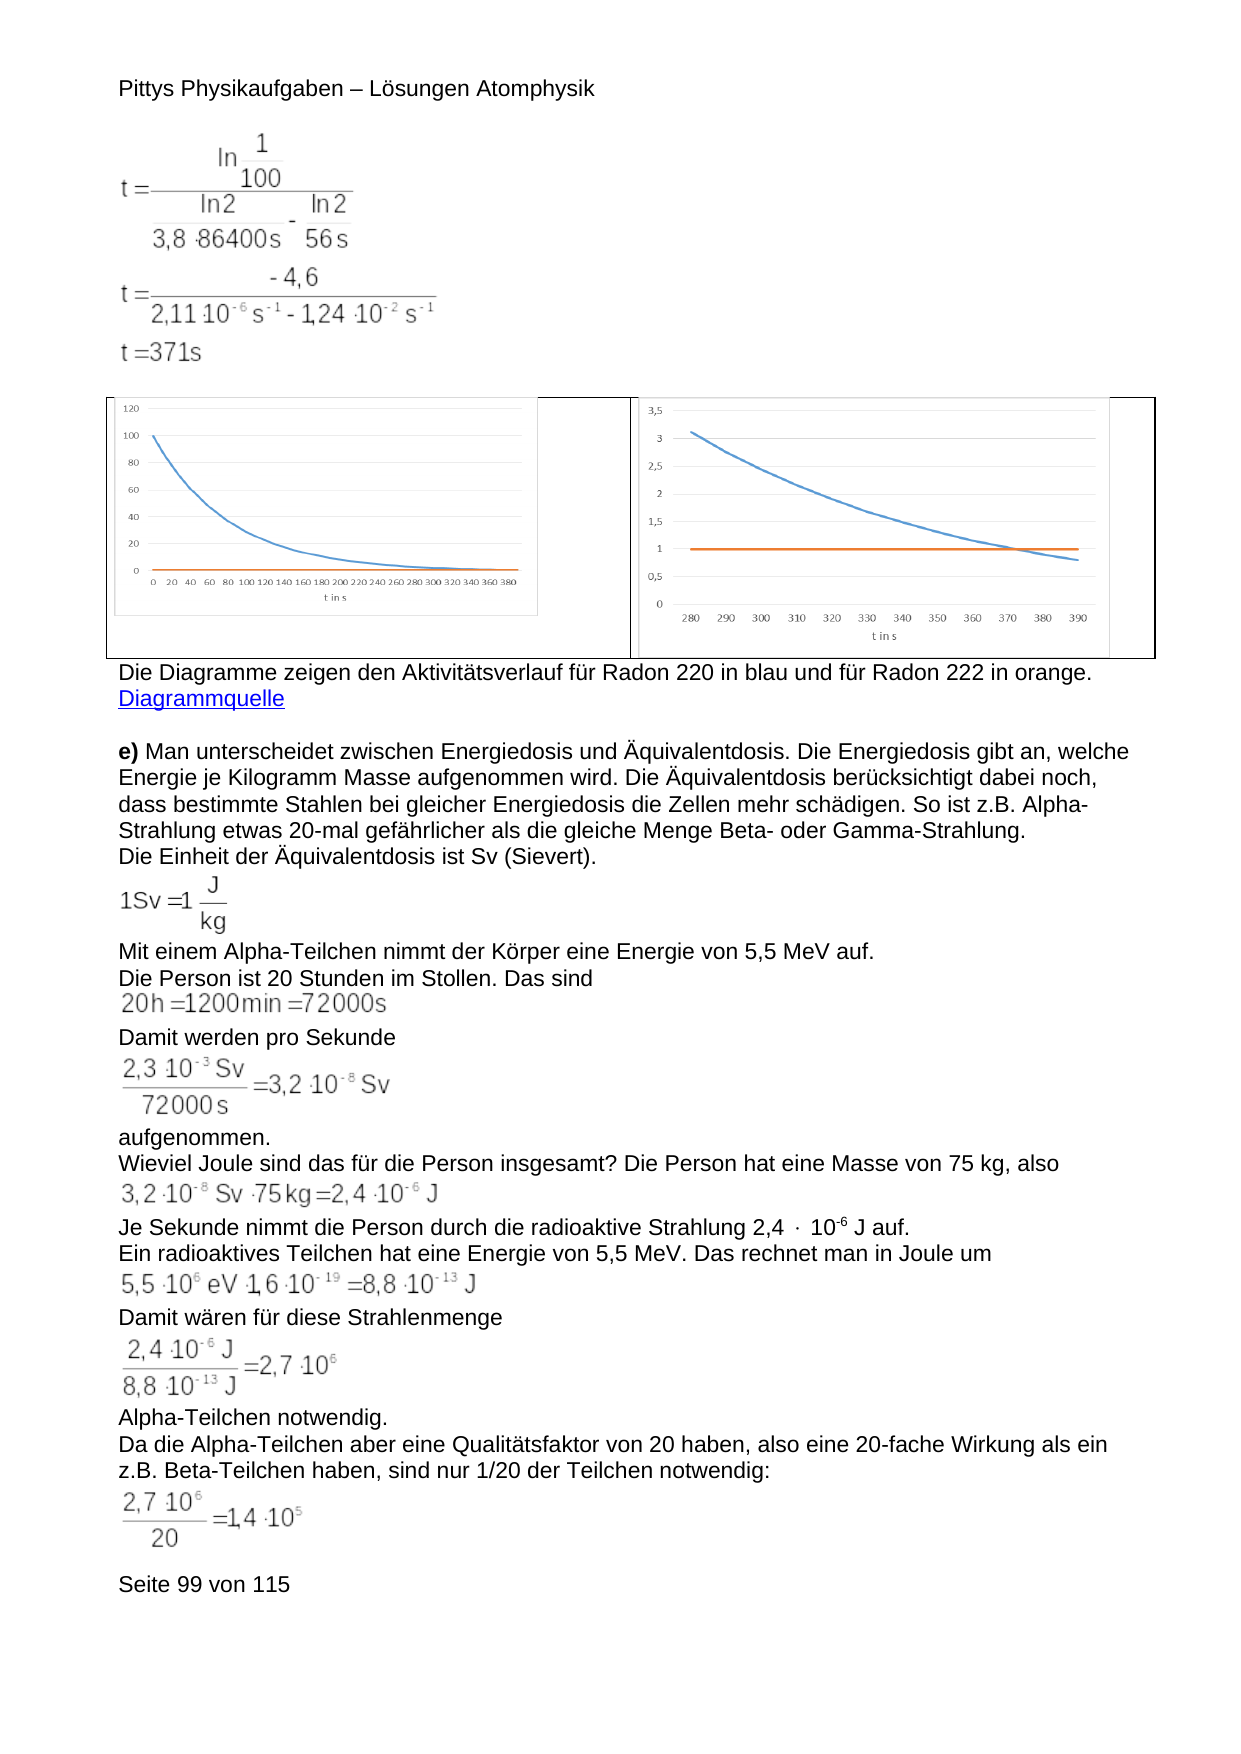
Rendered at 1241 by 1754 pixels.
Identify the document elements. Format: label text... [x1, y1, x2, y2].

text Die Diagramme zeigen den Aktivitätsverlauf für Radon 220 in blau und für Radon 222 in orange. [118, 659, 1152, 685]
text aufgenommen. [118, 1124, 1152, 1150]
text Damit werden pro Sekunde [118, 1023, 1152, 1050]
table_header [1110, 398, 1154, 658]
text Die Person ist 20 Stunden im Stollen. Das sind [118, 965, 1152, 991]
text Damit wären für diese Strahlenmenge [118, 1304, 1152, 1330]
text e) Man unterscheidet zwischen Energiedosis und Äquivalentdosis. Die Energiedosis gibt an, welche Energie je Kilogramm Masse aufgenommen wird. Die Äquivalentdosis berücksichtigt dabei noch, dass bestimmte Stahlen bei gleicher Energiedosis die Zellen mehr schädigen. So ist z.B. Alpha-Strahlung etwas 20-mal gefährlicher als die gleiche Menge Beta- oder Gamma-Strahlung. [118, 738, 1152, 843]
text Je Sekunde nimmt die Person durch die radioaktive Strahlung 2,4 10-6 J auf. [118, 1214, 1152, 1240]
text Ein radioaktives Teilchen hat eine Energie von 5,5 MeV. Das rechnet man in Joule um [118, 1240, 1152, 1267]
picture [638, 397, 1110, 658]
text Da die Alpha-Teilchen aber eine Qualitätsfaktor von 20 haben, also eine 20-fache Wirkung als ein z.B. Beta-Teilchen haben, sind nur 1/20 der Teilchen notwendig: [118, 1431, 1152, 1483]
text Mit einem Alpha-Teilchen nimmt der Körper eine Energie von 5,5 MeV auf. [118, 938, 1152, 965]
table_header [631, 398, 638, 658]
text Wieviel Joule sind das für die Person insgesamt? Die Person hat eine Masse von 75 kg, also [118, 1150, 1152, 1176]
table_header [107, 398, 630, 658]
text Alpha-Teilchen notwendig. [118, 1404, 1152, 1431]
text Die Einheit der Äquivalentdosis ist Sv (Sievert). [118, 843, 1152, 869]
picture [114, 397, 538, 616]
text Diagrammquelle [118, 685, 1152, 711]
